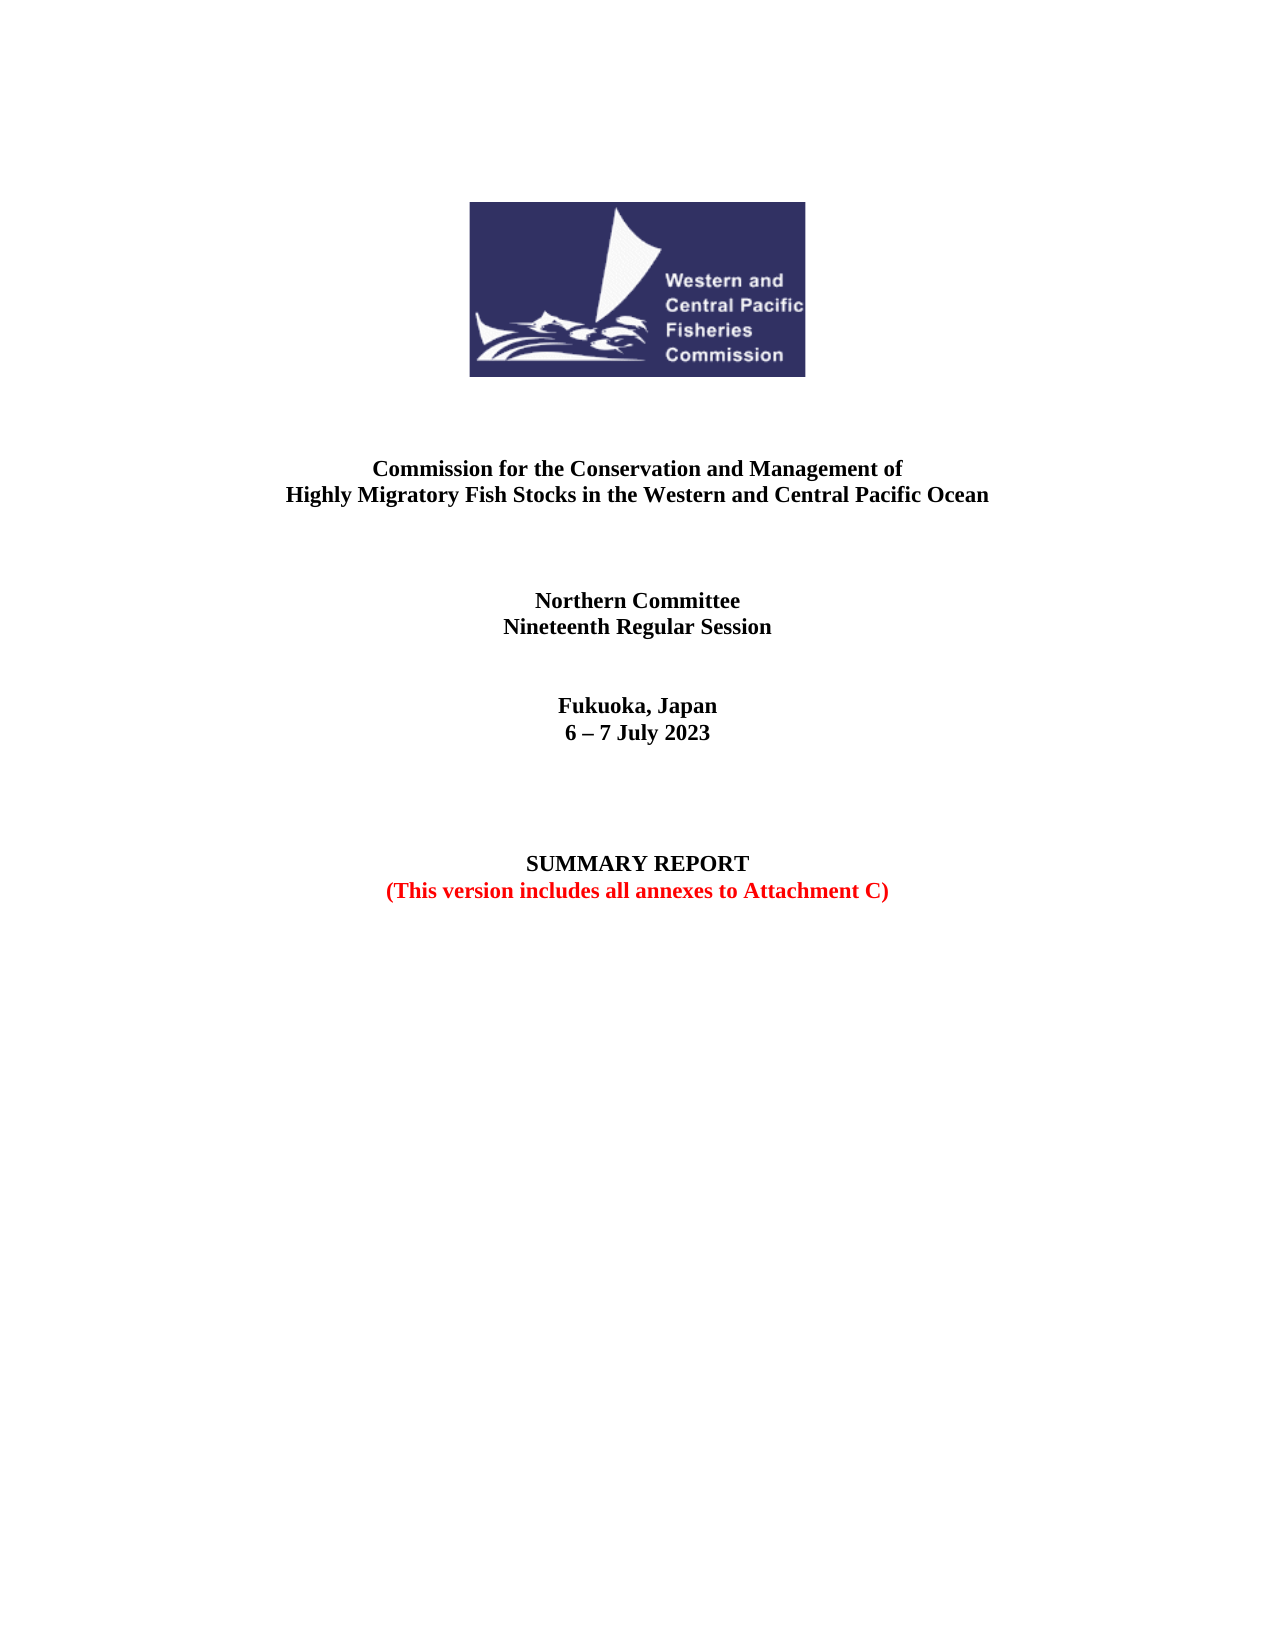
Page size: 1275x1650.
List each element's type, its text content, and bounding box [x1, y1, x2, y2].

text Nineteenth Regular Session [150, 613, 1125, 640]
title SUMMARY REPORT [150, 851, 1125, 877]
text Commission for the Conservation and Management of [150, 455, 1125, 482]
text Highly Migratory Fish Stocks in the Western and Central Pacific Ocean [150, 482, 1125, 508]
title Fukuoka, Japan [150, 692, 1125, 719]
title 6 – 7 July 2023 [150, 719, 1125, 745]
title (This version includes all annexes to Attachment C) [150, 877, 1125, 903]
picture [469, 202, 806, 377]
text Northern Committee [150, 587, 1125, 613]
